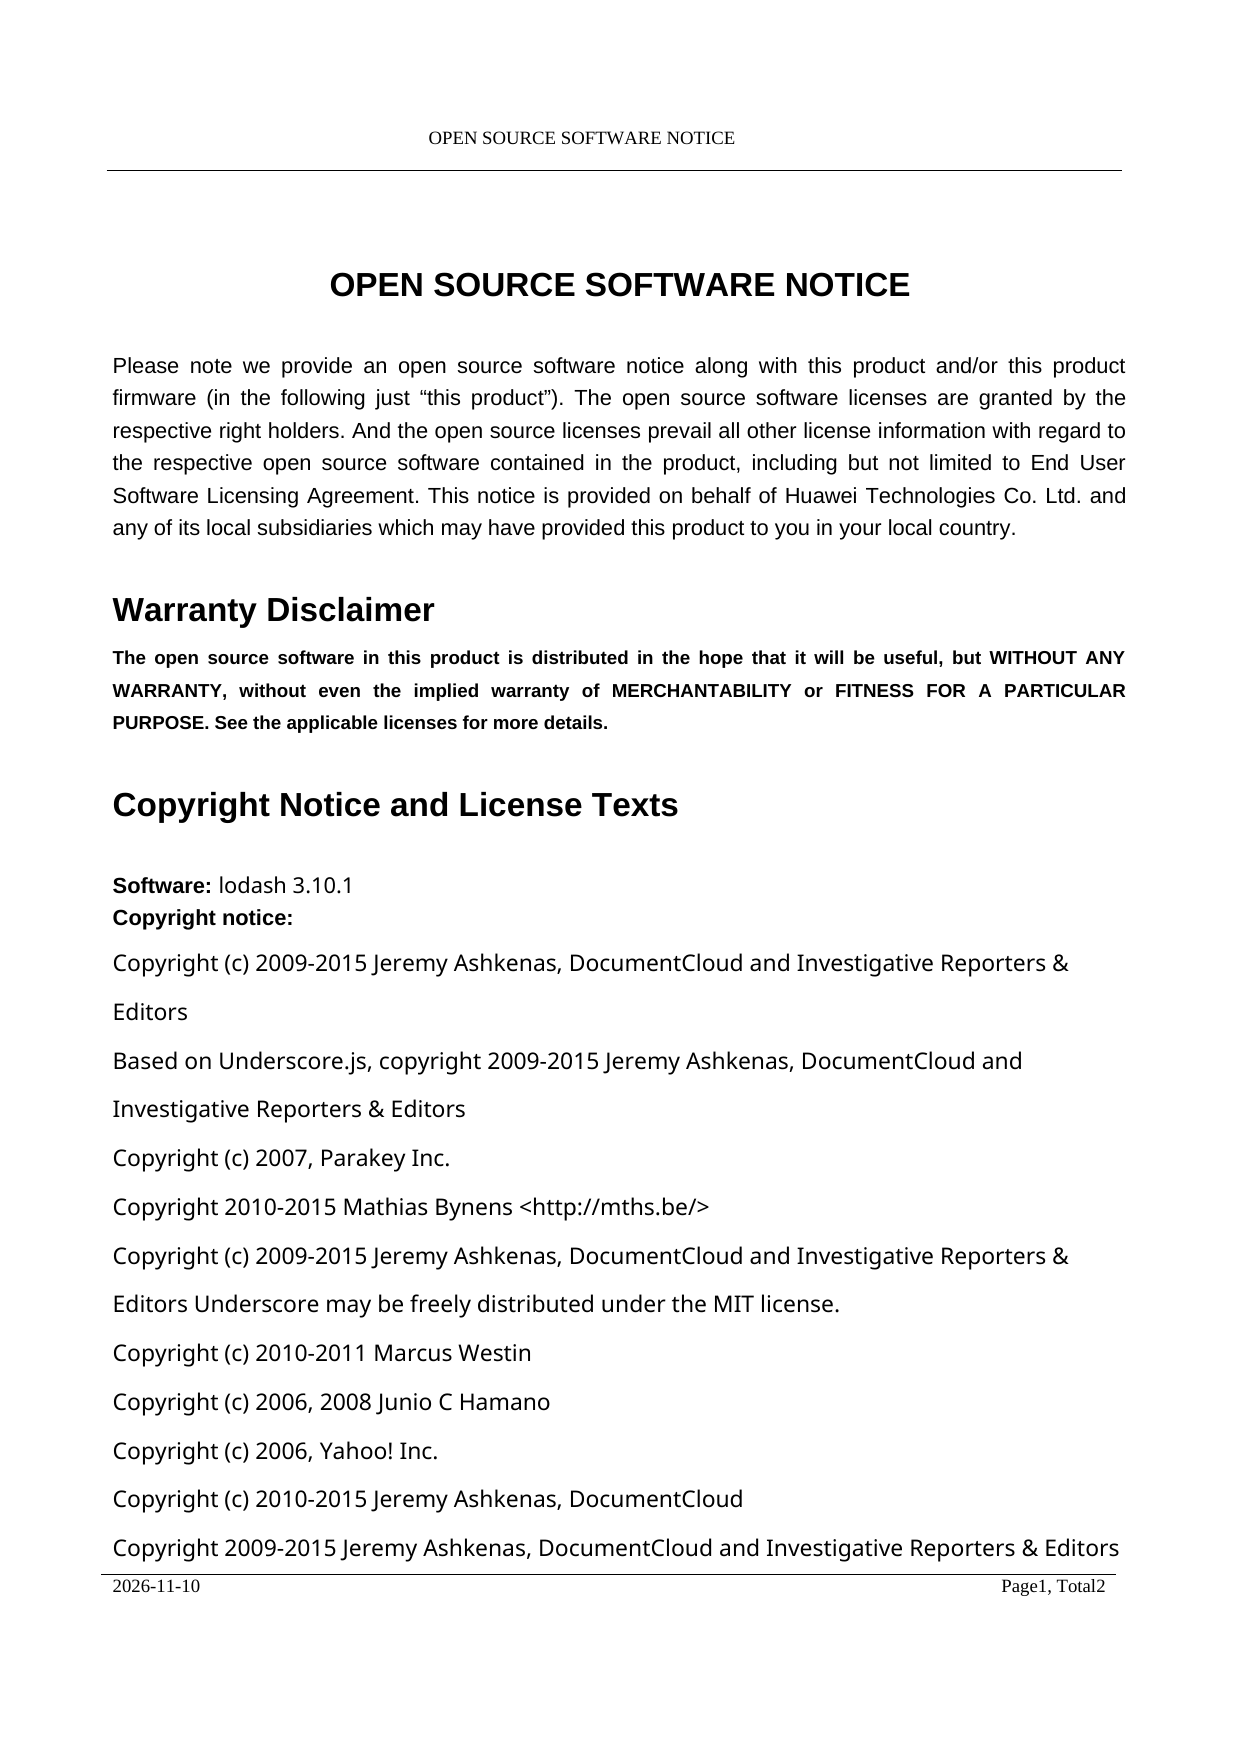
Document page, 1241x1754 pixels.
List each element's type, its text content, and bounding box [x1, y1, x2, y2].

text Copyright notice: [112, 901, 1128, 934]
text Please note we provide an open source software notice along with this product and/or this product firmware (in the following just “this product”). The open source software licenses are granted by the respective right holders. And the open source licenses prevail all other license information with regard to the respective open source software contained in the product, including but not limited to End User Software Licensing Agreement. This notice is provided on behalf of Huawei Technologies Co. Ltd. and any of its local subsidiaries which may have provided this product to you in your local country. [112, 349, 1128, 544]
text The open source software in this product is distributed in the hope that it will be useful, but WITHOUT ANY WARRANTY, without even the implied warranty of MERCHANTABILITY or FITNESS FOR A PARTICULAR PURPOSE. See the applicable licenses for more details. [112, 641, 1128, 739]
text OPEN SOURCE SOFTWARE NOTICE [112, 251, 1128, 316]
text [112, 947, 1128, 1564]
text Software: lodash 3.10.1 [112, 869, 1128, 901]
text Copyright Notice and License Texts [112, 771, 1128, 836]
text Warranty Disclaimer [112, 576, 1128, 641]
